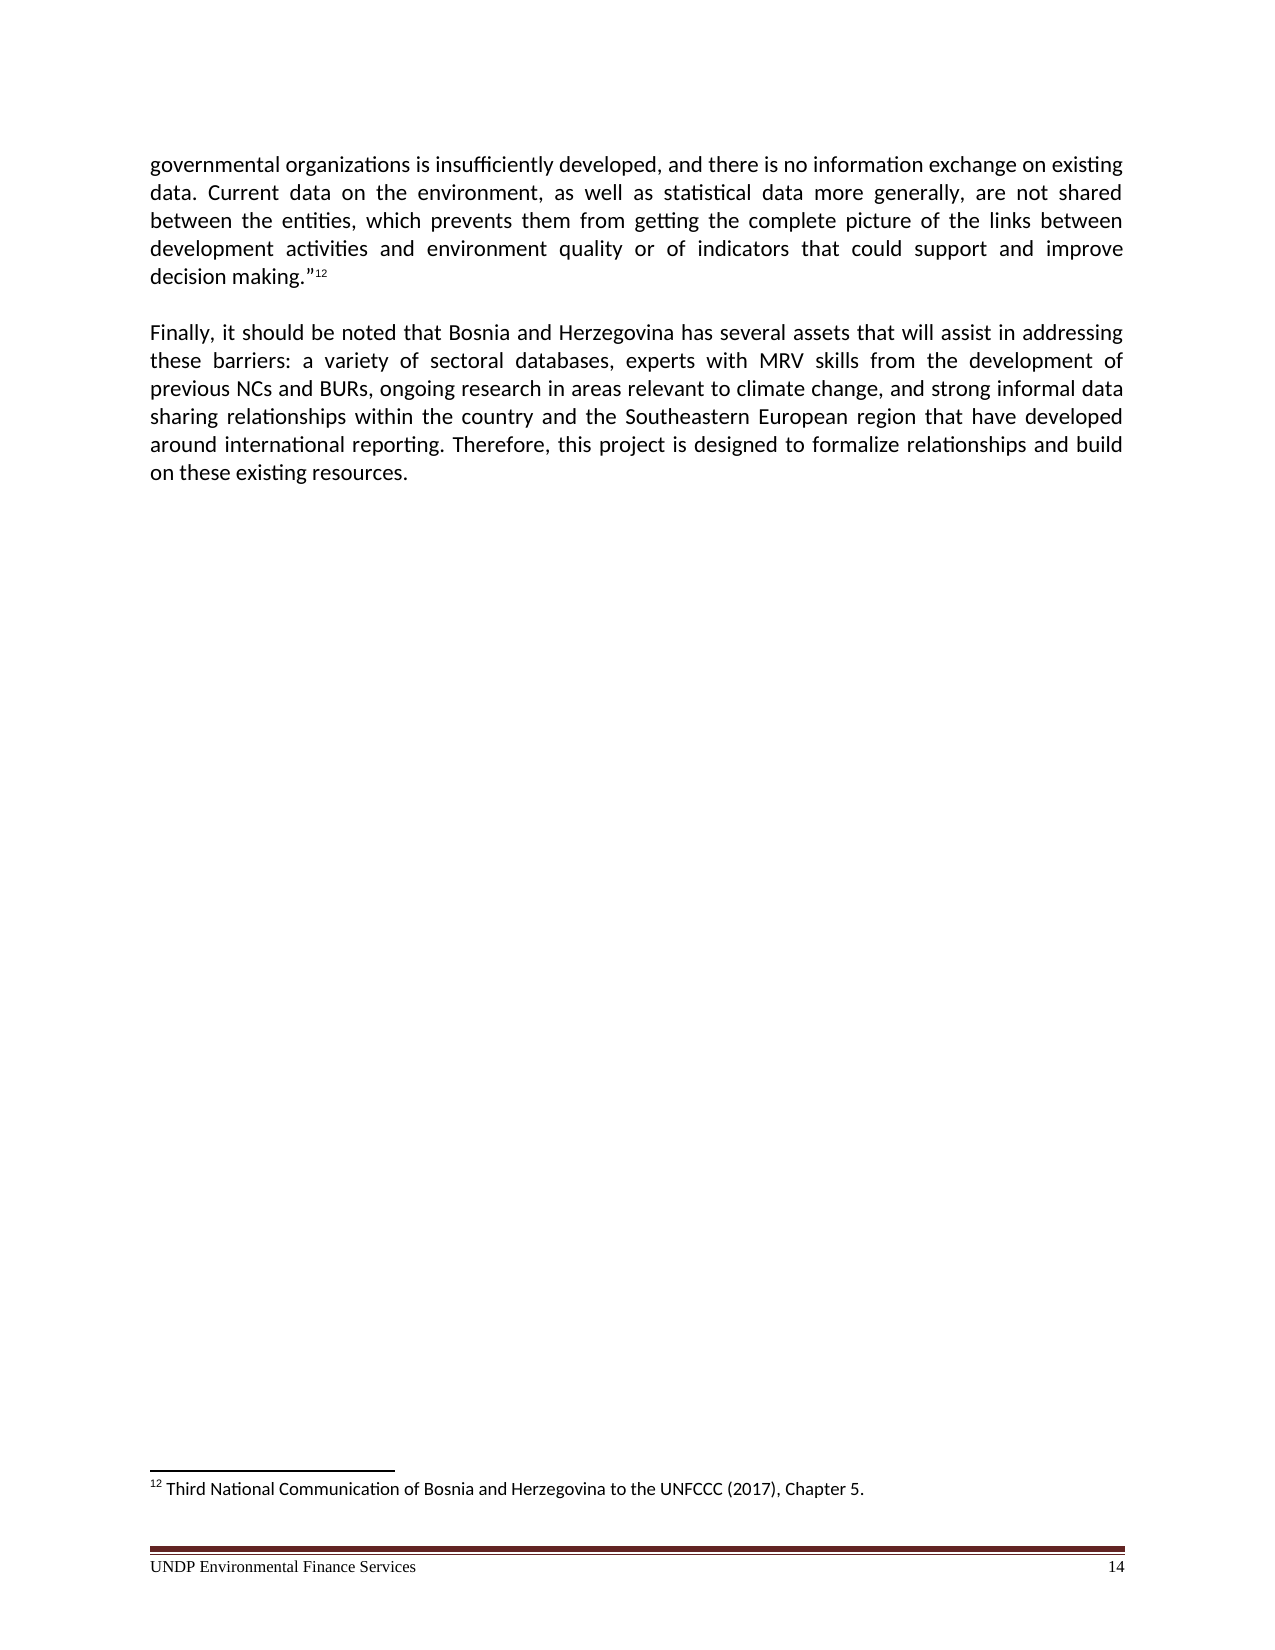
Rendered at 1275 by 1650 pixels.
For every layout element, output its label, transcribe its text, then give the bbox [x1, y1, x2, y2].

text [150, 150, 1125, 290]
text Finally, it should be noted that Bosnia and Herzegovina has several assets that will assist in addressing these barriers: a variety of sectoral databases, experts with MRV skills from the development of previous NCs and BURs, ongoing research in areas relevant to climate change, and strong informal data sharing relationships within the country and the Southeastern European region that have developed around international reporting. Therefore, this project is designed to formalize relationships and build on these existing resources. [150, 318, 1125, 486]
